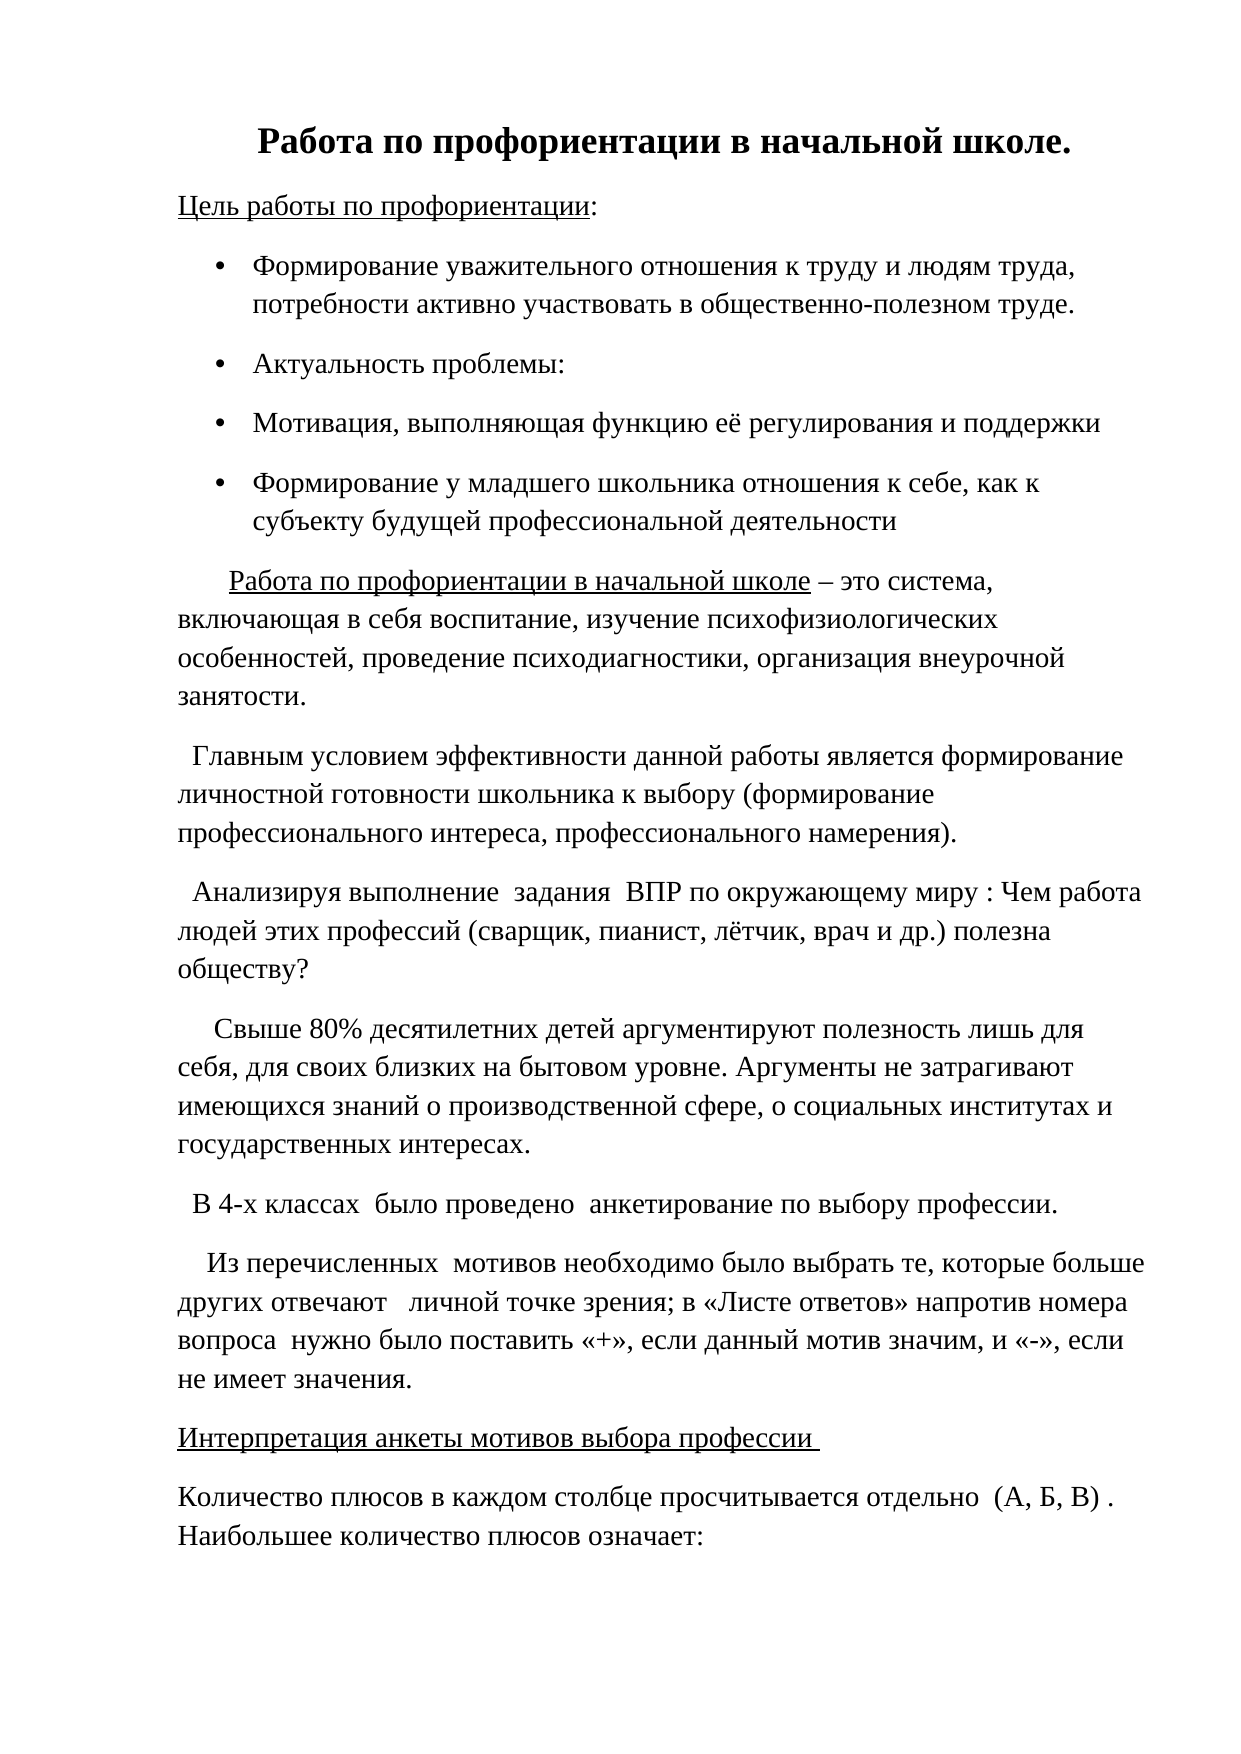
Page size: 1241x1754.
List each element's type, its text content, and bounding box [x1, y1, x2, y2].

text Работа по профориентации в начальной школе – это система, включающая в себя воспитание, изучение психофизиологических особенностей, проведение психодиагностики, организация внеурочной занятости. [177, 563, 1152, 712]
text Свыше 80% десятилетних детей аргументируют полезность лишь для себя, для своих близких на бытовом уровне. Аргументы не затрагивают имеющихся знаний о производственной сфере, о социальных институтах и государственных интересах. [177, 1011, 1152, 1160]
text Интерпретация анкеты мотивов выбора профессии [177, 1420, 1152, 1454]
text Из перечисленных мотивов необходимо было выбрать те, которые больше других отвечают личной точке зрения; в «Листе ответов» напротив номера вопроса нужно было поставить «+», если данный мотив значим, и «-», если не имеет значения. [177, 1245, 1152, 1394]
list Формирование у младшего школьника отношения к себе, как к субъекту будущей профессиональной деятельности [215, 465, 1152, 537]
text Цель работы по профориентации: [177, 188, 1152, 222]
text Количество плюсов в каждом столбце просчитывается отдельно (А, Б, В) . Наибольшее количество плюсов означает: [177, 1479, 1152, 1552]
list Мотивация, выполняющая функцию её регулирования и поддержки [215, 405, 1152, 439]
text В 4-х классах было проведено анкетирование по выбору профессии. [177, 1186, 1152, 1219]
list Актуальность проблемы: [215, 346, 1152, 379]
text Анализируя выполнение задания ВПР по окружающему миру : Чем работа людей этих профессий (сварщик, пианист, лётчик, врач и др.) полезна обществу? [177, 874, 1152, 985]
list Формирование уважительного отношения к труду и людям труда, потребности активно участвовать в общественно-полезном труде. [215, 248, 1152, 320]
text Главным условием эффективности данной работы является формирование личностной готовности школьника к выбору (формирование профессионального интереса, профессионального намерения). [177, 738, 1152, 848]
text Работа по профориентации в начальной школе. [177, 118, 1152, 161]
